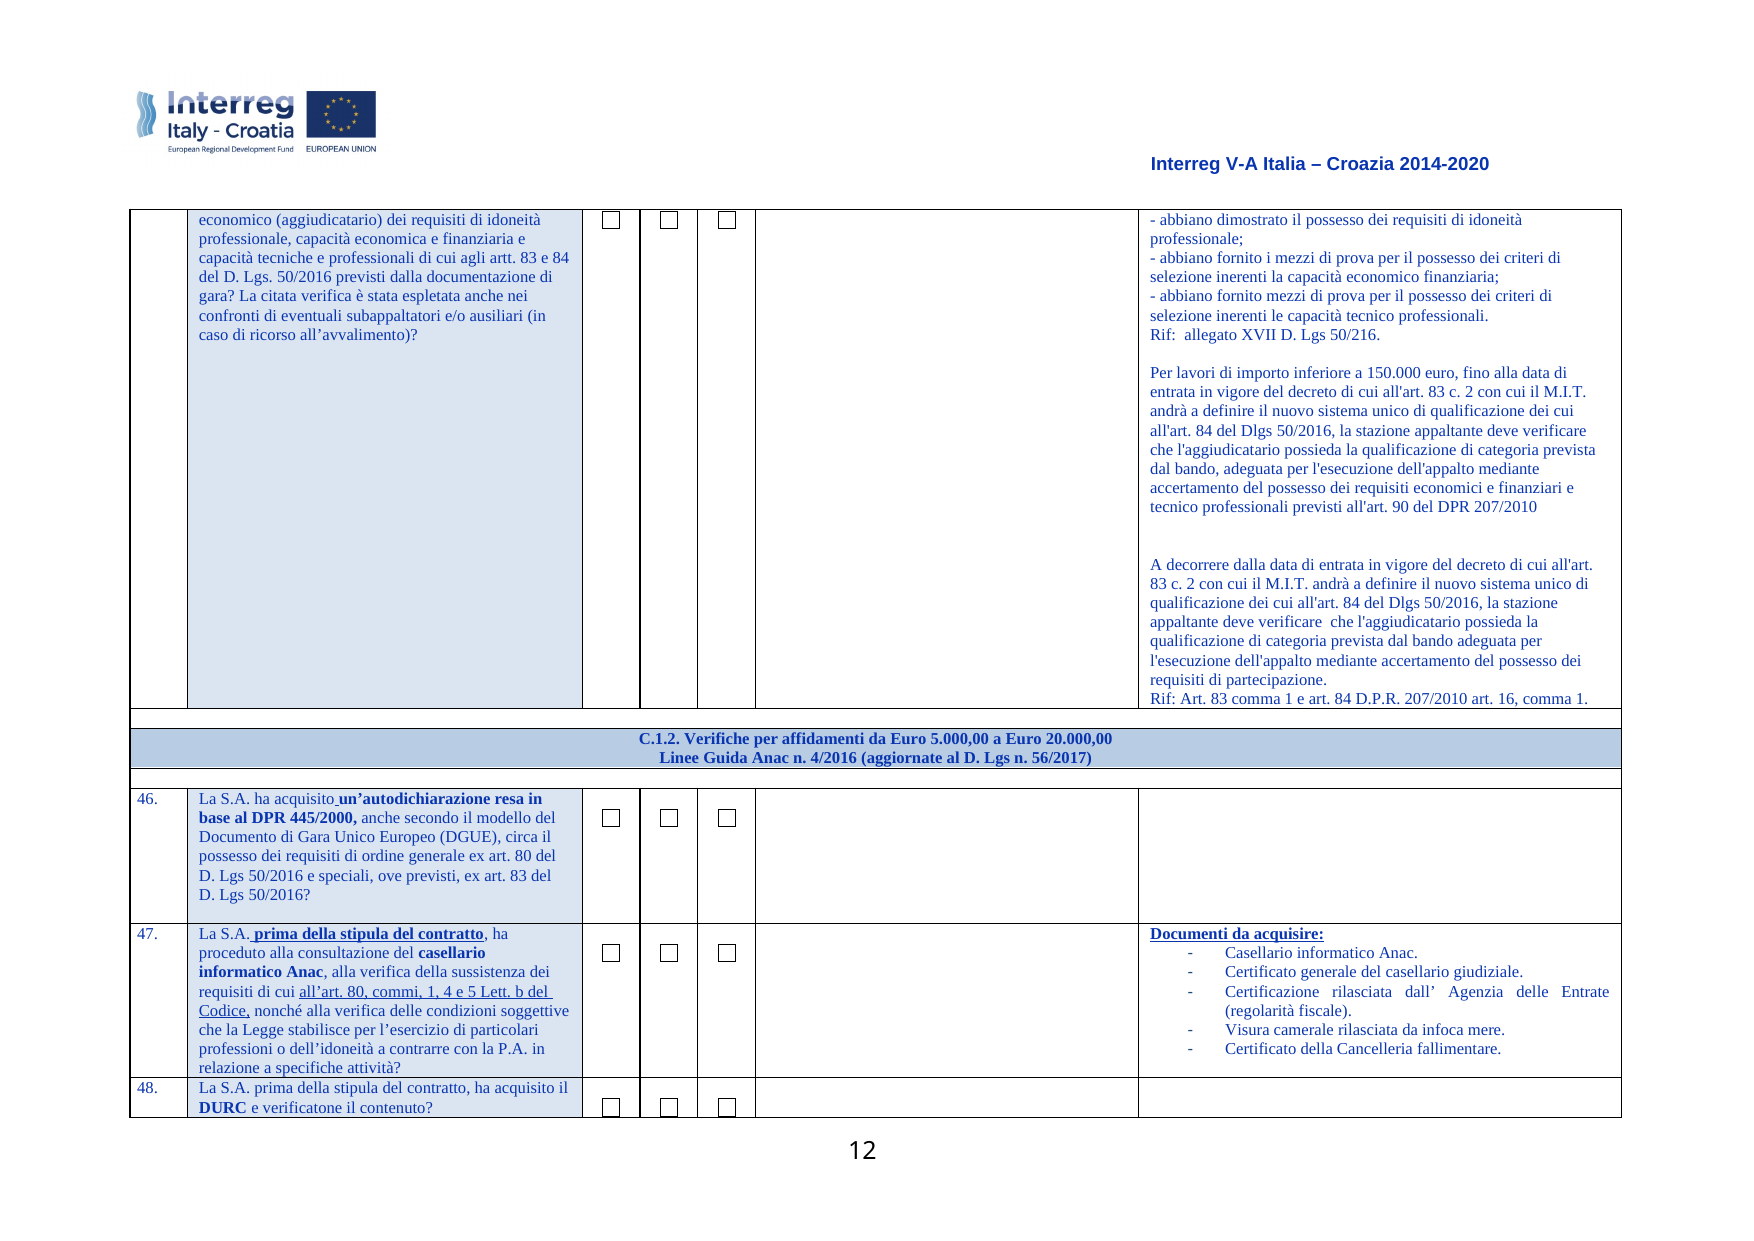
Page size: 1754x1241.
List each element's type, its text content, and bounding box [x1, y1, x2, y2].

table_cell La S.A. ha acquisito un’autodichiarazione resa in base al DPR 445/2000, anche secondo il modello del Documento di Gara Unico Europeo (DGUE), circa il possesso dei requisiti di ordine generale ex art. 80 del D. Lgs 50/2016 e speciali, ove previsti, ex art. 83 del D. Lgs 50/2016? [188, 789, 582, 923]
table_cell [698, 210, 755, 708]
table_cell [698, 1078, 755, 1117]
table_cell [583, 210, 639, 708]
table_cell [131, 789, 187, 923]
table_cell [131, 924, 187, 1077]
table_cell [756, 924, 1138, 1077]
table_cell [131, 210, 187, 708]
table_cell C.1.2. Verifiche per affidamenti da Euro 5.000,00 a Euro 20.000,00 Linee Guida Anac n. 4/2016 (aggiornate al D. Lgs n. 56/2017) [131, 729, 1621, 767]
table_cell [583, 924, 639, 1077]
table_cell [641, 210, 697, 708]
table_cell [583, 1078, 639, 1117]
table_cell [1139, 1078, 1621, 1117]
table_cell La S.A. prima della stipula del contratto, ha proceduto alla consultazione del casellario informatico Anac, alla verifica della sussistenza dei requisiti di cui all’art. 80, commi, 1, 4 e 5 Lett. b del Codice, nonché alla verifica delle condizioni soggettive che la Legge stabilisce per l’esercizio di particolari professioni o dell’idoneità a contrarre con la P.A. in relazione a specifiche attività? [188, 924, 582, 1077]
table_cell [756, 1078, 1138, 1117]
table_cell [698, 789, 755, 923]
table_cell [641, 924, 697, 1077]
table_cell [756, 210, 1138, 708]
table_cell [641, 1078, 697, 1117]
table_cell Documenti da acquisire: Casellario informatico Anac. Certificato generale del casellario giudiziale. Certificazione rilasciata dall’ Agenzia delle Entrate (regolarità fiscale). Visura camerale rilasciata da infoca mere. Certificato della Cancelleria fallimentare. [1139, 924, 1621, 1077]
table_cell [698, 924, 755, 1077]
table_cell [641, 789, 697, 923]
table_cell La S.A. prima della stipula del contratto, ha acquisito il DURC e verificatone il contenuto? [188, 1078, 582, 1117]
table_cell [131, 709, 1621, 728]
picture [118, 73, 394, 171]
table_cell [583, 789, 639, 923]
table_cell [756, 789, 1138, 923]
table_cell [131, 769, 1621, 788]
table_cell [1139, 789, 1621, 923]
table_cell [131, 1078, 187, 1117]
